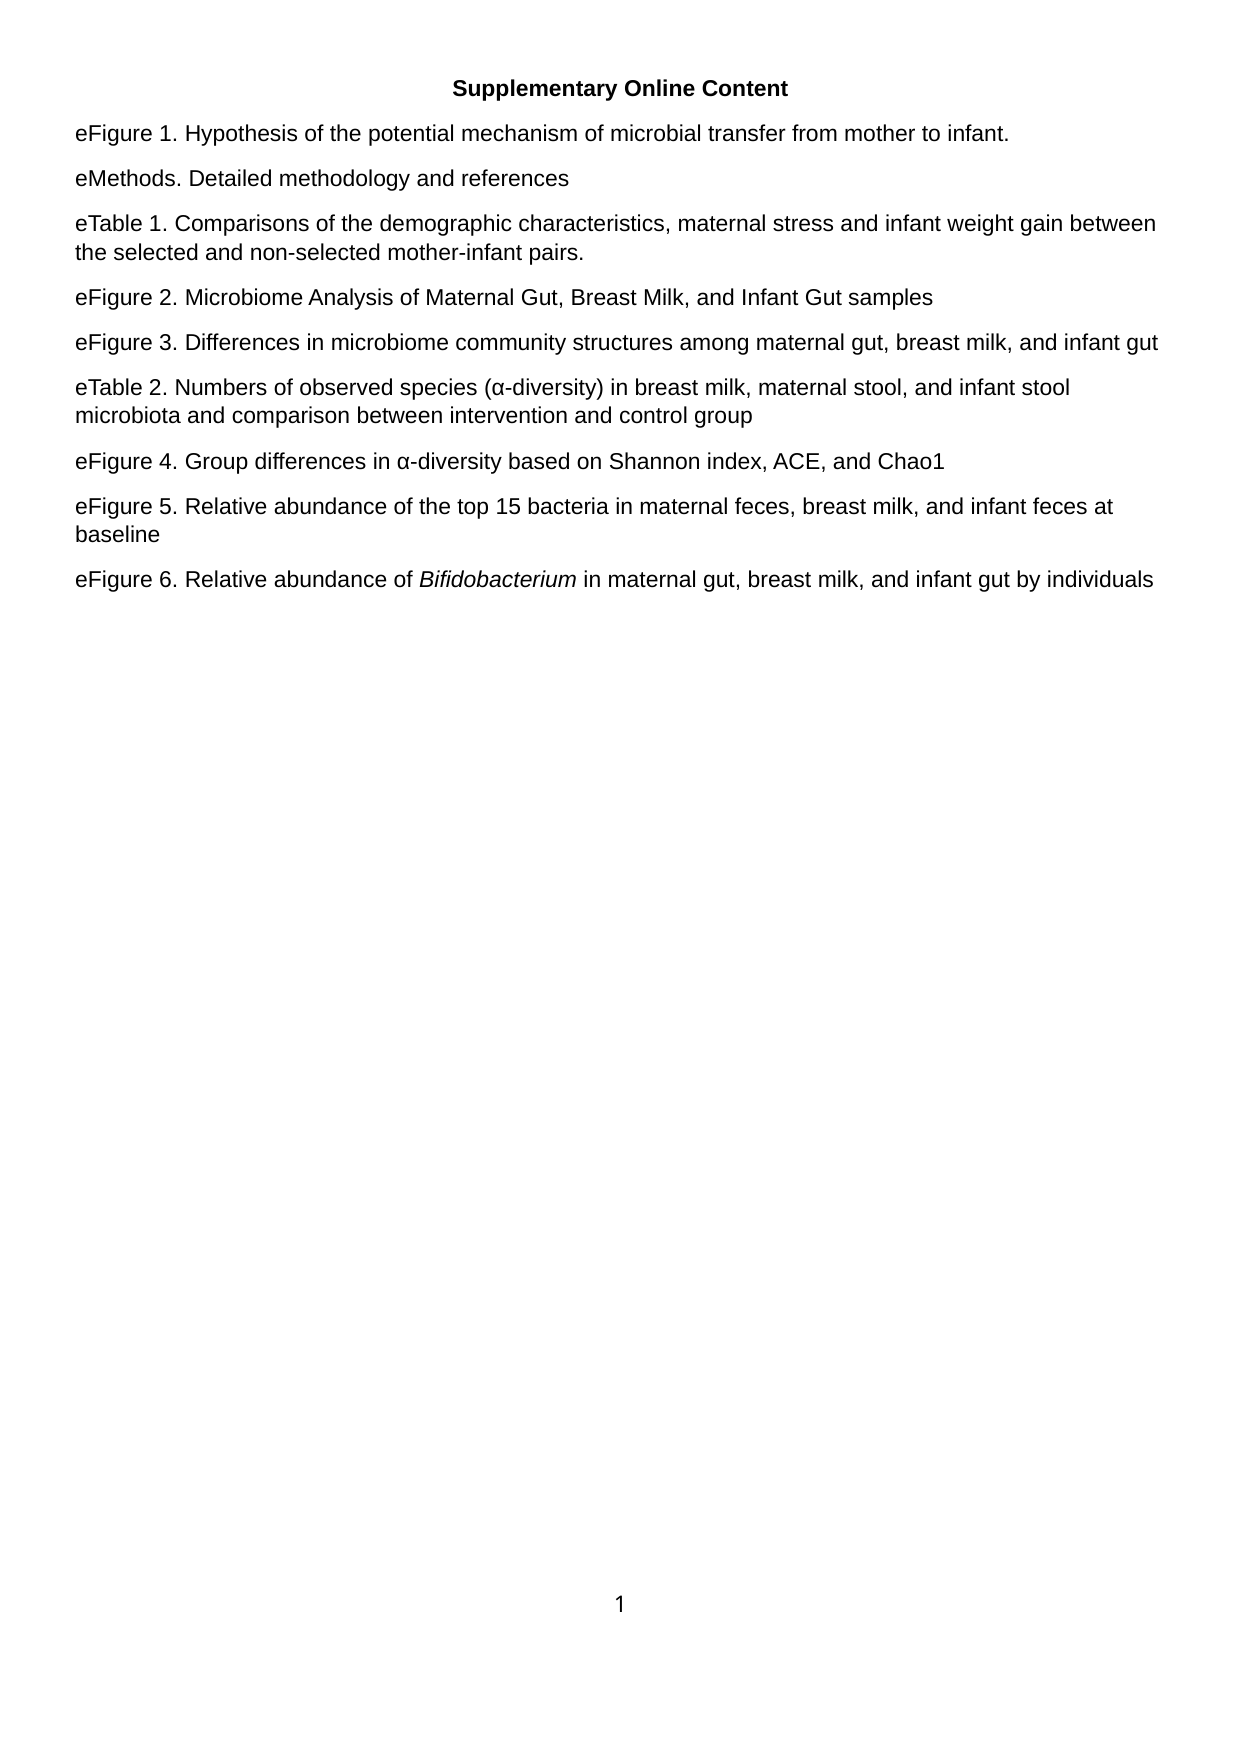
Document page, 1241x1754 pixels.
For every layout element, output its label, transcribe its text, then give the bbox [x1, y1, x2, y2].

text Supplementary Online Content [75, 75, 1165, 101]
text eFigure 6. Relative abundance of Bifidobacterium in maternal gut, breast milk, and infant gut by individuals [75, 566, 1165, 593]
text eFigure 4. Group differences in α-diversity based on Shannon index, ACE, and Chao1 [75, 448, 1165, 474]
text eFigure 2. Microbiome Analysis of Maternal Gut, Breast Milk, and Infant Gut samples [75, 284, 1165, 310]
text eFigure 1. Hypothesis of the potential mechanism of microbial transfer from mother to infant. [75, 120, 1165, 146]
text eMethods. Detailed methodology and references [75, 165, 1165, 192]
text eFigure 5. Relative abundance of the top 15 bacteria in maternal feces, breast milk, and infant feces at baseline [75, 493, 1165, 547]
text eTable 1. Comparisons of the demographic characteristics, maternal stress and infant weight gain between the selected and non-selected mother-infant pairs. [75, 210, 1165, 265]
text eTable 2. Numbers of observed species (α-diversity) in breast milk, maternal stool, and infant stool microbiota and comparison between intervention and control group [75, 374, 1165, 429]
text eFigure 3. Differences in microbiome community structures among maternal gut, breast milk, and infant gut [75, 329, 1165, 355]
